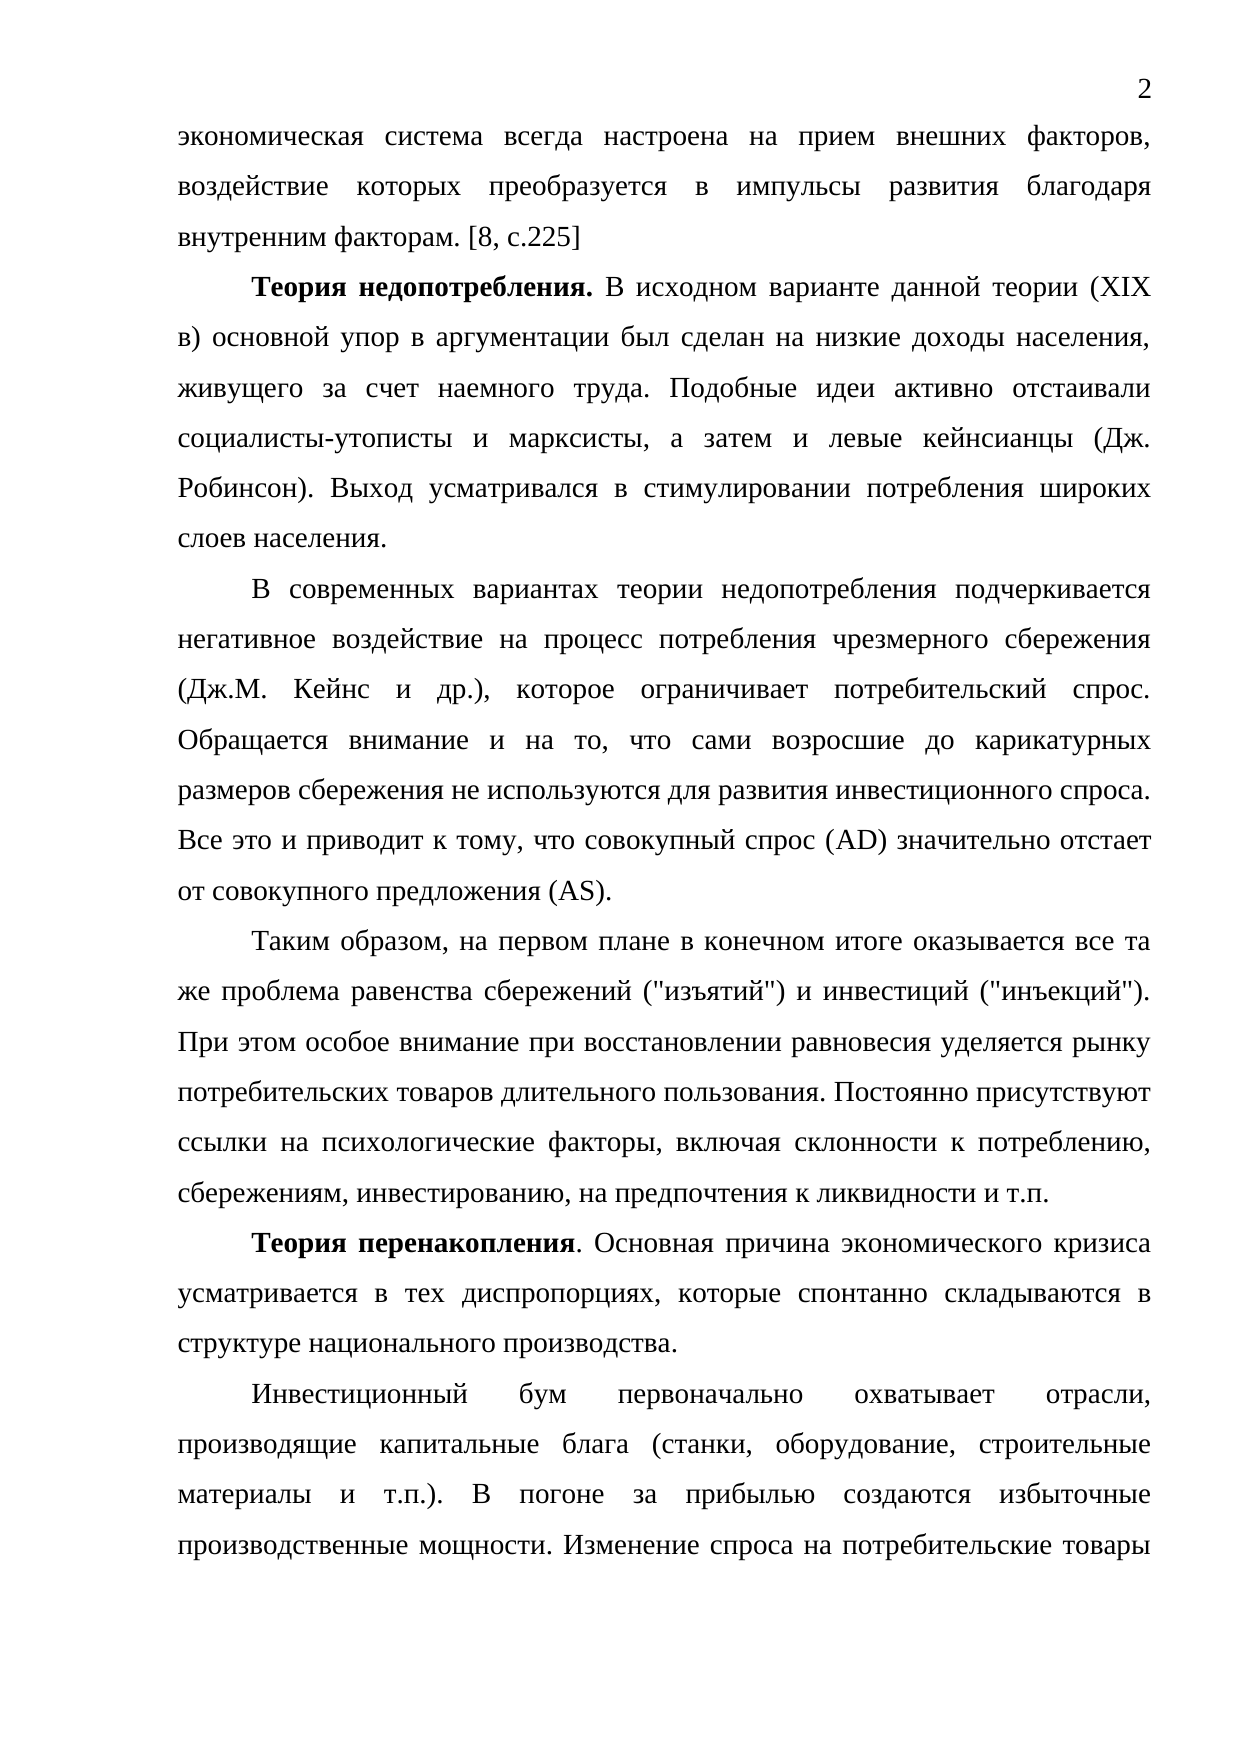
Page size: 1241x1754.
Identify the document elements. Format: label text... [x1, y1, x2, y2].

text В современных вариантах теории недопотребления подчеркивается негативное воздействие на процесс потребления чрезмерного сбережения (Дж.М. Кейнс и др.), которое ограничивает потребительский спрос. Обращается внимание и на то, что сами возросшие до карикатурных размеров сбережения не используются для развития инвестиционного спроса. Все это и приводит к тому, что совокупный спрос (AD) значительно отстает от совокупного предложения (AS). [177, 571, 1152, 906]
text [177, 118, 1152, 252]
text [177, 1376, 1152, 1560]
text Таким образом, на первом плане в конечном итоге оказывается все та же проблема равенства сбережений ("изъятий") и инвестиций ("инъекций"). При этом особое внимание при восстановлении равновесия уделяется рынку потребительских товаров длительного пользования. Постоянно присутствуют ссылки на психологические факторы, включая склонности к потреблению, сбережениям, инвестированию, на предпочтения к ликвидности и т.п. [177, 923, 1152, 1208]
text Теория перенакопления. Основная причина экономического кризиса усматривается в тех диспропорциях, которые спонтанно складываются в структуре национального производства. [177, 1225, 1152, 1359]
text Теория недопотребления. В исходном варианте данной теории (XIX в) основной упор в аргументации был сделан на низкие доходы населения, живущего за счет наемного труда. Подобные идеи активно отстаивали социалисты-утописты и марксисты, а затем и левые кейнсианцы (Дж. Робинсон). Выход усматривался в стимулировании потребления широких слоев населения. [177, 269, 1152, 554]
